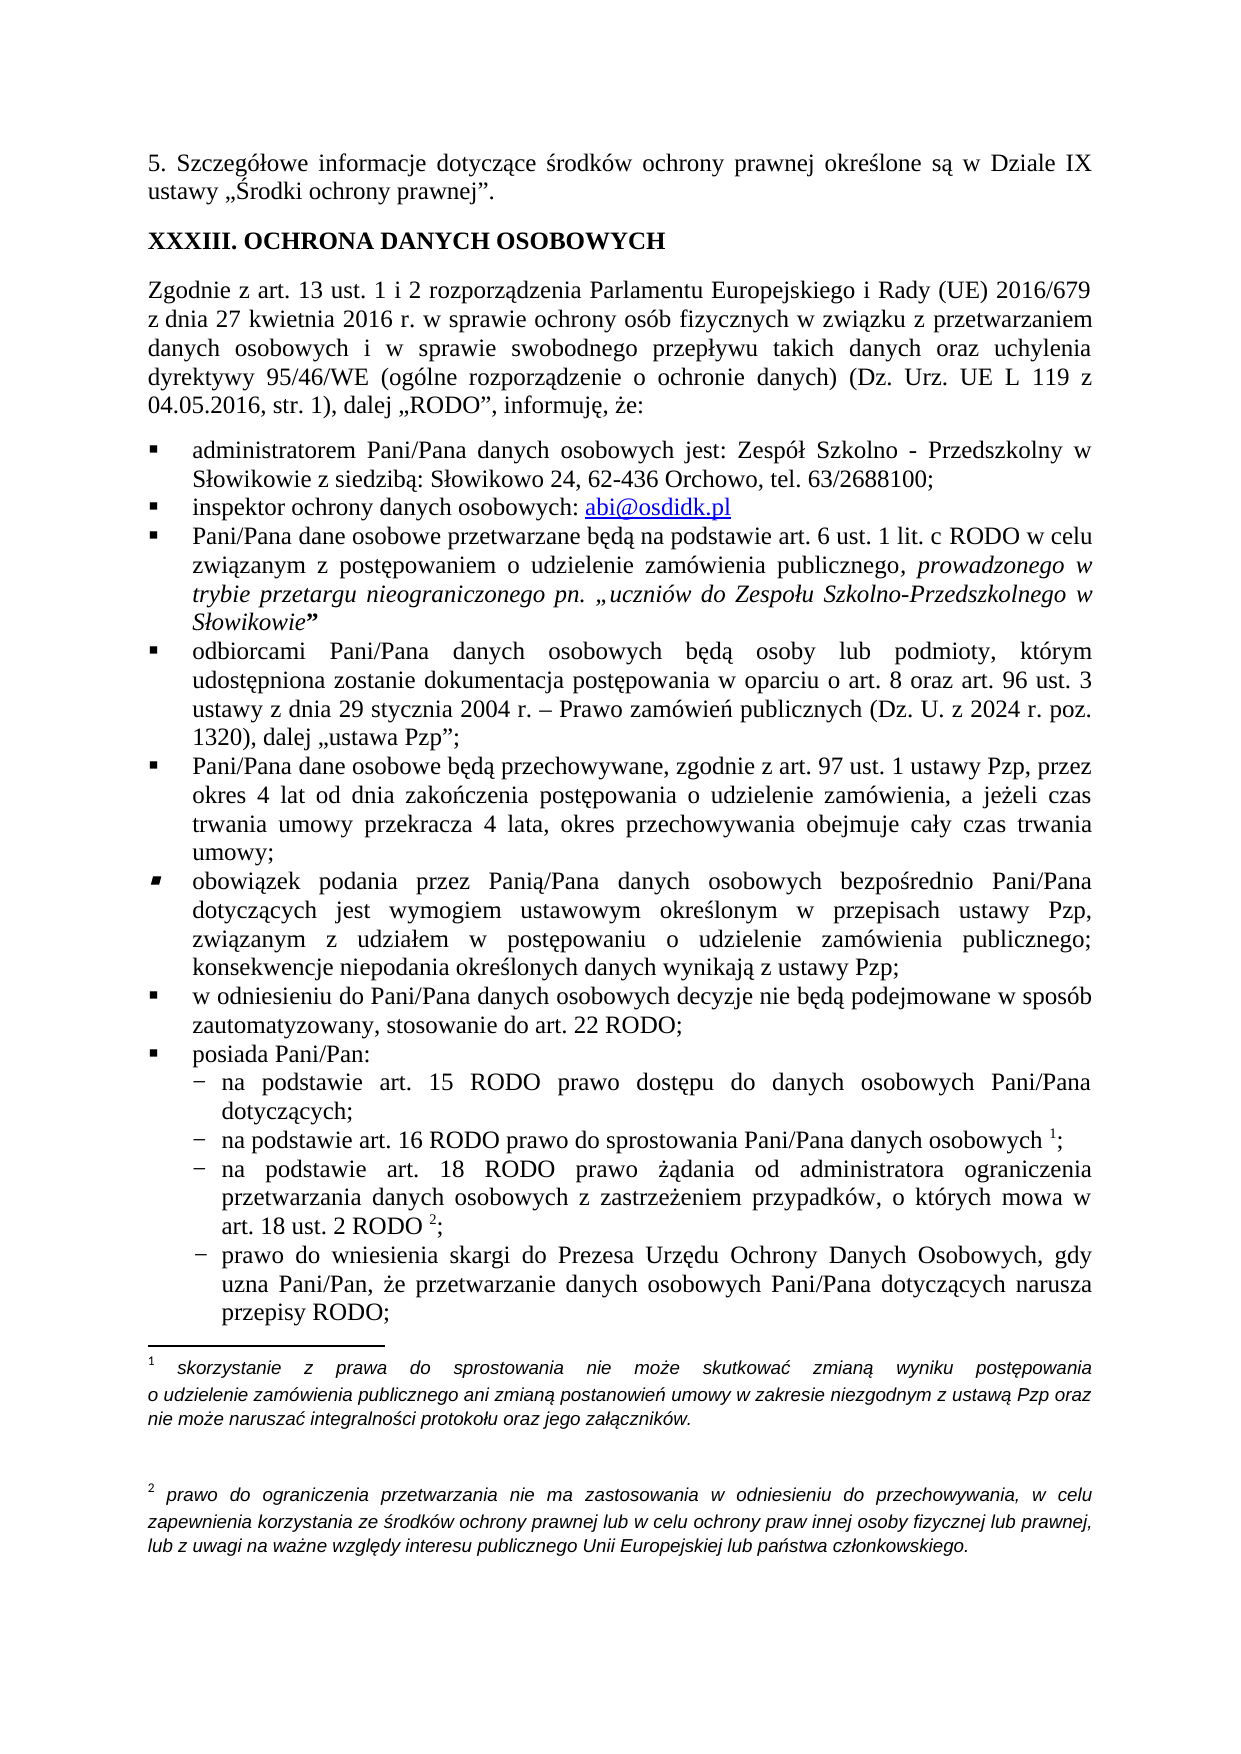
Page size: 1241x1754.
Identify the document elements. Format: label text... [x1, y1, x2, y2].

list inspektor ochrony danych osobowych: abi@osdidk.pl [148, 492, 1093, 521]
list odbiorcami Pani/Pana danych osobowych będą osoby lub podmioty, którym udostępniona zostanie dokumentacja postępowania w oparciu o art. 8 oraz art. 96 ust. 3 ustawy z dnia 29 stycznia 2004 r. – Prawo zamówień publicznych (Dz. U. z 2024 r. poz. 1320), dalej „ustawa Pzp”; [148, 636, 1093, 751]
list na podstawie art. 16 RODO prawo do sprostowania Pani/Pana danych osobowych ; [192, 1125, 1093, 1154]
list na podstawie art. 18 RODO prawo żądania od administratora ograniczenia przetwarzania danych osobowych z zastrzeżeniem przypadków, o których mowa w art. 18 ust. 2 RODO ; [192, 1154, 1093, 1240]
text Zgodnie z art. 13 ust. 1 i 2 rozporządzenia Parlamentu Europejskiego i Rady (UE) 2016/679 z dnia 27 kwietnia 2016 r. w sprawie ochrony osób fizycznych w związku z przetwarzaniem danych osobowych i w sprawie swobodnego przepływu takich danych oraz uchylenia dyrektywy 95/46/WE (ogólne rozporządzenie o ochronie danych) (Dz. Urz. UE L 119 z 04.05.2016, str. 1), dalej „RODO”, informuję, że: [148, 276, 1093, 419]
list Pani/Pana dane osobowe przetwarzane będą na podstawie art. 6 ust. 1 lit. c RODO w celu związanym z postępowaniem o udzielenie zamówienia publicznego, prowadzonego w trybie przetargu nieograniczonego pn. „uczniów do Zespołu Szkolno-Przedszkolnego w Słowikowie” [148, 521, 1093, 636]
list posiada Pani/Pan: [148, 1039, 1093, 1067]
list na podstawie art. 15 RODO prawo dostępu do danych osobowych Pani/Pana dotyczących; [192, 1067, 1093, 1125]
list obowiązek podania przez Panią/Pana danych osobowych bezpośrednio Pani/Pana dotyczących jest wymogiem ustawowym określonym w przepisach ustawy Pzp, związanym z udziałem w postępowaniu o udzielenie zamówienia publicznego; konsekwencje niepodania określonych danych wynikają z ustawy Pzp; [148, 866, 1093, 981]
text 5. Szczegółowe informacje dotyczące środków ochrony prawnej określone są w Dziale IX ustawy „Środki ochrony prawnej”. [148, 148, 1093, 205]
list w odniesieniu do Pani/Pana danych osobowych decyzje nie będą podejmowane w sposób zautomatyzowany, stosowanie do art. 22 RODO; [148, 981, 1093, 1039]
list administratorem Pani/Pana danych osobowych jest: Zespół Szkolno - Przedszkolny w Słowikowie z siedzibą: Słowikowo 24, 62-436 Orchowo, tel. 63/2688100; [148, 435, 1093, 492]
list prawo do wniesienia skargi do Prezesa Urzędu Ochrony Danych Osobowych, gdy uzna Pani/Pan, że przetwarzanie danych osobowych Pani/Pana dotyczących narusza przepisy RODO; [192, 1240, 1093, 1326]
text XXXIII. OCHRONA DANYCH OSOBOWYCH [148, 226, 1093, 255]
list Pani/Pana dane osobowe będą przechowywane, zgodnie z art. 97 ust. 1 ustawy Pzp, przez okres 4 lat od dnia zakończenia postępowania o udzielenie zamówienia, a jeżeli czas trwania umowy przekracza 4 lata, okres przechowywania obejmuje cały czas trwania umowy; [148, 751, 1093, 866]
